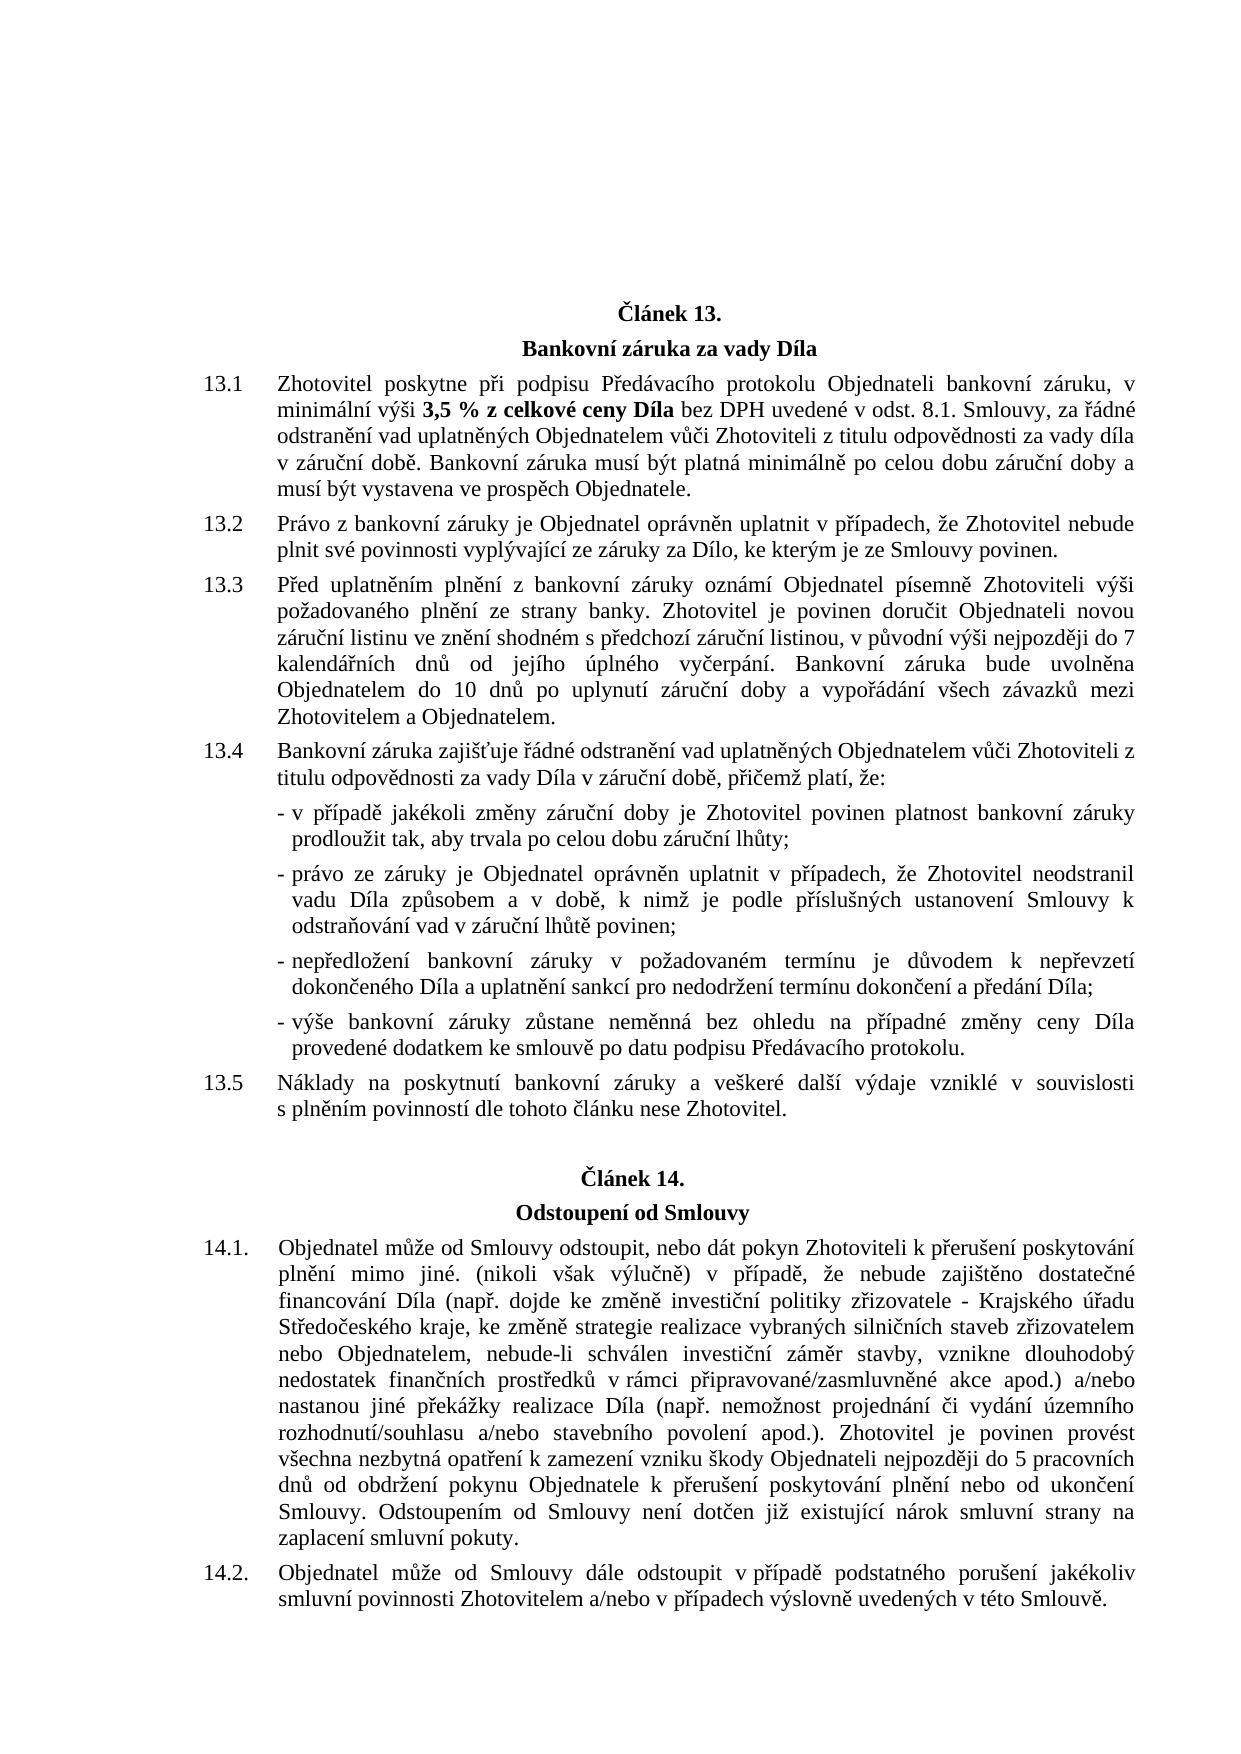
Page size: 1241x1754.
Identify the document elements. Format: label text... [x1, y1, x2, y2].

list právo ze záruky je Objednatel oprávněn uplatnit v případech, že Zhotovitel neodstranil vadu Díla způsobem a v době, k nimž je podle příslušných ustanovení Smlouvy k odstraňování vad v záruční lhůtě povinen; [277, 859, 1136, 939]
list nepředložení bankovní záruky v požadovaném termínu je důvodem k nepřevzetí dokončeného Díla a uplatnění sankcí pro nedodržení termínu dokončení a předání Díla; [277, 947, 1136, 1000]
list v případě jakékoli změny záruční doby je Zhotovitel povinen platnost bankovní záruky prodloužit tak, aby trvala po celou dobu záruční lhůty; [277, 798, 1136, 851]
list Bankovní záruka za vady Díla [203, 335, 1136, 362]
list výše bankovní záruky zůstane neměnná bez ohledu na případné změny ceny Díla provedené dodatkem ke smlouvě po datu podpisu Předávacího protokolu. [277, 1008, 1136, 1061]
list Před uplatněním plnění z bankovní záruky oznámí Objednatel písemně Zhotoviteli výši požadovaného plnění ze strany banky. Zhotovitel je povinen doručit Objednateli novou záruční listinu ve znění shodném s předchozí záruční listinou, v původní výši nejpozději do 7 kalendářních dnů od jejího úplného vyčerpání. Bankovní záruka bude uvolněna Objednatelem do 10 dnů po uplynutí záruční doby a vypořádání všech závazků mezi Zhotovitelem a Objednatelem. [203, 571, 1136, 729]
list Bankovní záruka zajišťuje řádné odstranění vad uplatněných Objednatelem vůči Zhotoviteli z titulu odpovědnosti za vady Díla v záruční době, přičemž platí, že: [203, 737, 1136, 790]
list Právo z bankovní záruky je Objednatel oprávněn uplatnit v případech, že Zhotovitel nebude plnit své povinnosti vyplývající ze záruky za Dílo, ke kterým je ze Smlouvy povinen. [203, 510, 1136, 563]
text Odstoupení od Smlouvy [129, 1199, 1136, 1226]
list Objednatel může od Smlouvy dále odstoupit v případě podstatného porušení jakékoliv smluvní povinnosti Zhotovitelem a/nebo v případech výslovně uvedených v této Smlouvě. [203, 1559, 1136, 1611]
list Objednatel může od Smlouvy odstoupit, nebo dát pokyn Zhotoviteli k přerušení poskytování plnění mimo jiné. (nikoli však výlučně) v případě, že nebude zajištěno dostatečné financování Díla (např. dojde ke změně investiční politiky zřizovatele - Krajského úřadu Středočeského kraje, ke změně strategie realizace vybraných silničních staveb zřizovatelem nebo Objednatelem, nebude-li schválen investiční záměr stavby, vznikne dlouhodobý nedostatek finančních prostředků v rámci připravované/zasmluvněné akce apod.) a/nebo nastanou jiné překážky realizace Díla (např. nemožnost projednání či vydání územního rozhodnutí/souhlasu a/nebo stavebního povolení apod.). Zhotovitel je povinen provést všechna nezbytná opatření k zamezení vzniku škody Objednateli nejpozději do 5 pracovních dnů od obdržení pokynu Objednatele k přerušení poskytování plnění nebo od ukončení Smlouvy. Odstoupením od Smlouvy není dotčen již existující nárok smluvní strany na zaplacení smluvní pokuty. [203, 1234, 1136, 1550]
list Náklady na poskytnutí bankovní záruky a veškeré další výdaje vzniklé v souvislosti s plněním povinností dle tohoto článku nese Zhotovitel. [203, 1069, 1136, 1122]
list Zhotovitel poskytne při podpisu Předávacího protokolu Objednateli bankovní záruku, v minimální výši 3,5 % z celkové ceny Díla bez DPH uvedené v odst. 8.1. Smlouvy, za řádné odstranění vad uplatněných Objednatelem vůči Zhotoviteli z titulu odpovědnosti za vady díla v záruční době. Bankovní záruka musí být platná minimálně po celou dobu záruční doby a musí být vystavena ve prospěch Objednatele. [203, 370, 1136, 502]
